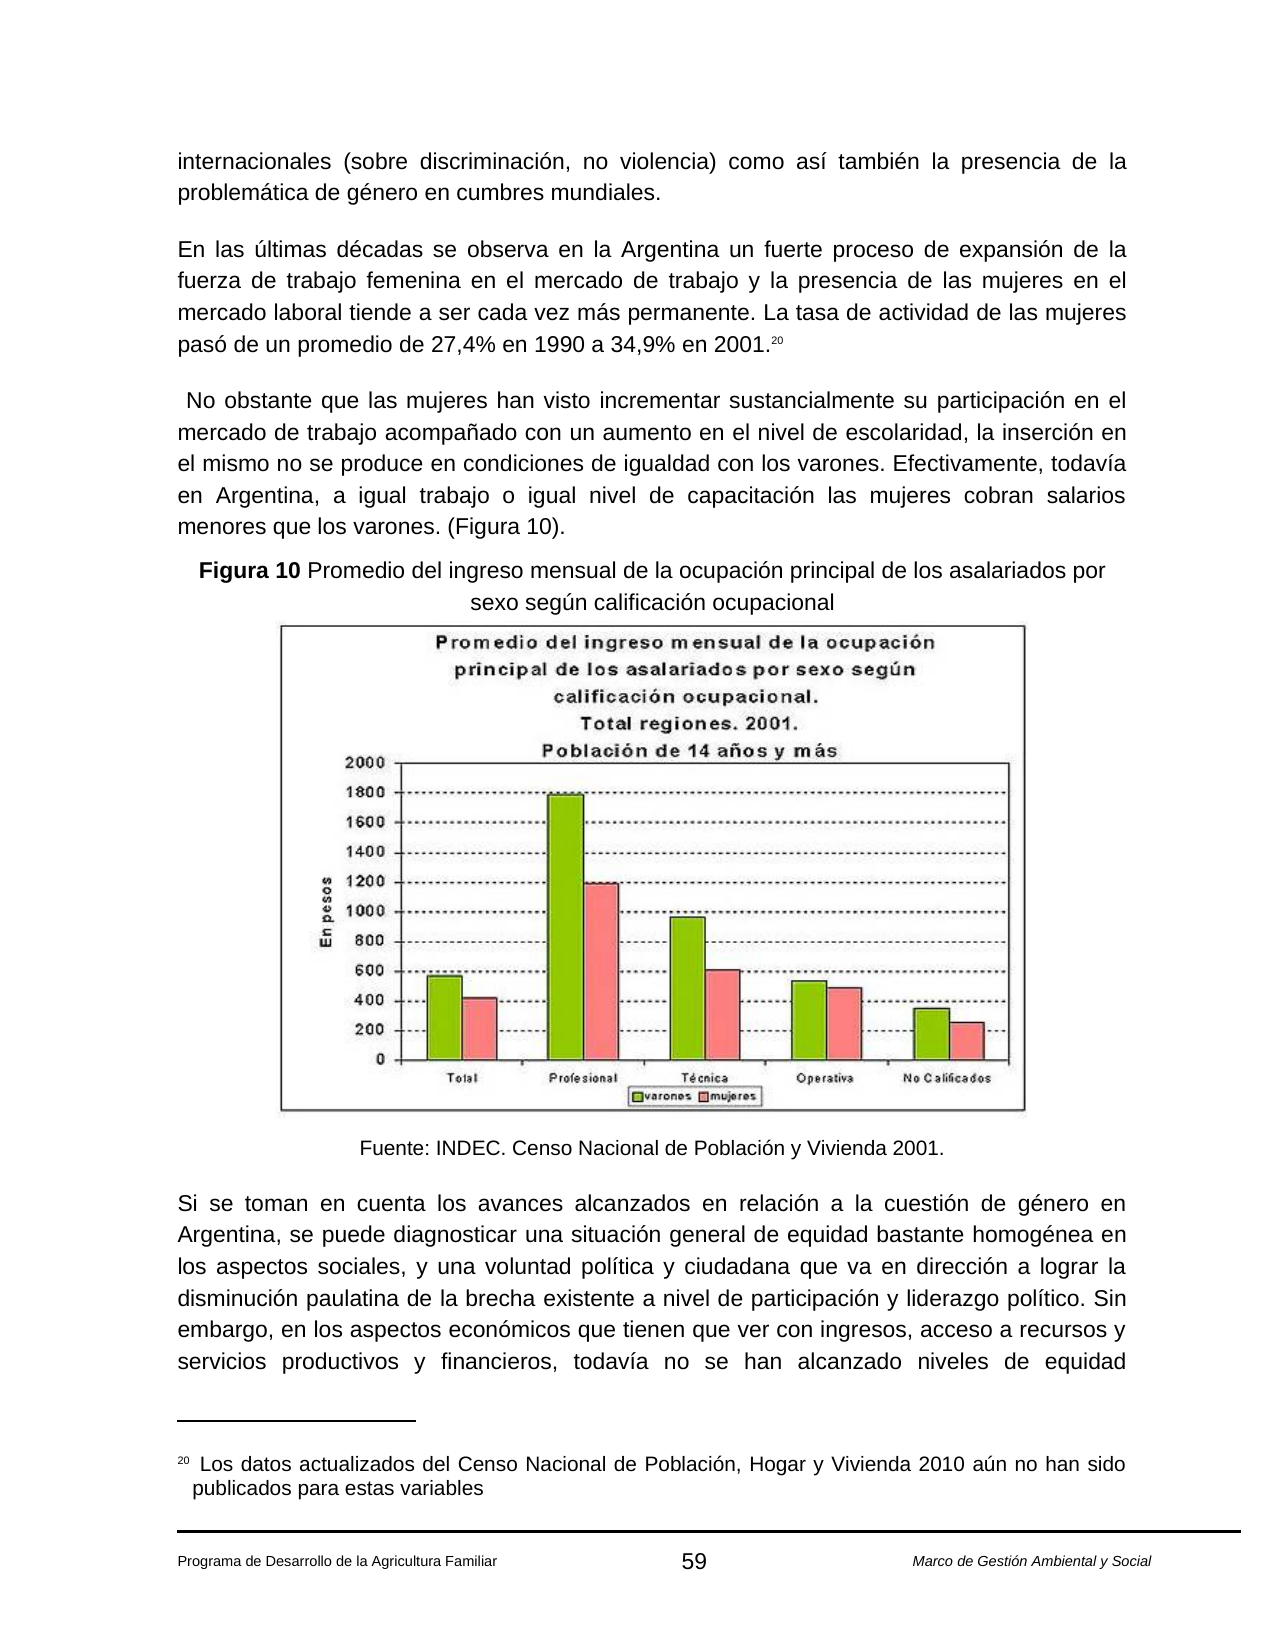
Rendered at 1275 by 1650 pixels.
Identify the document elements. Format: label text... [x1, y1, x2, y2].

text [177, 148, 1127, 206]
picture [275, 620, 1030, 1119]
text Fuente: INDEC. Censo Nacional de Población y Vivienda 2001. [177, 1136, 1127, 1160]
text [177, 1190, 1127, 1374]
text En las últimas décadas se observa en un fuerte proceso de expansión de la fuerza de trabajo femenina en el mercado de trabajo y la presencia de las mujeres en el mercado laboral tiende a ser cada vez más permanente. La tasa de actividad de las mujeres pasó de un promedio de 27,4% en 34,9% en 2001. [177, 236, 1127, 357]
text No obstante que las mujeres han visto incrementar sustancialmente su participación en el mercado de trabajo acompañado con un aumento en el nivel de escolaridad, la inserción en el mismo no se produce en condiciones de igualdad con los varones. Efectivamente, todavía en Argentina, a igual trabajo o igual nivel de capacitación las mujeres cobran salarios menores que los varones. (Figura 10). [177, 387, 1127, 540]
